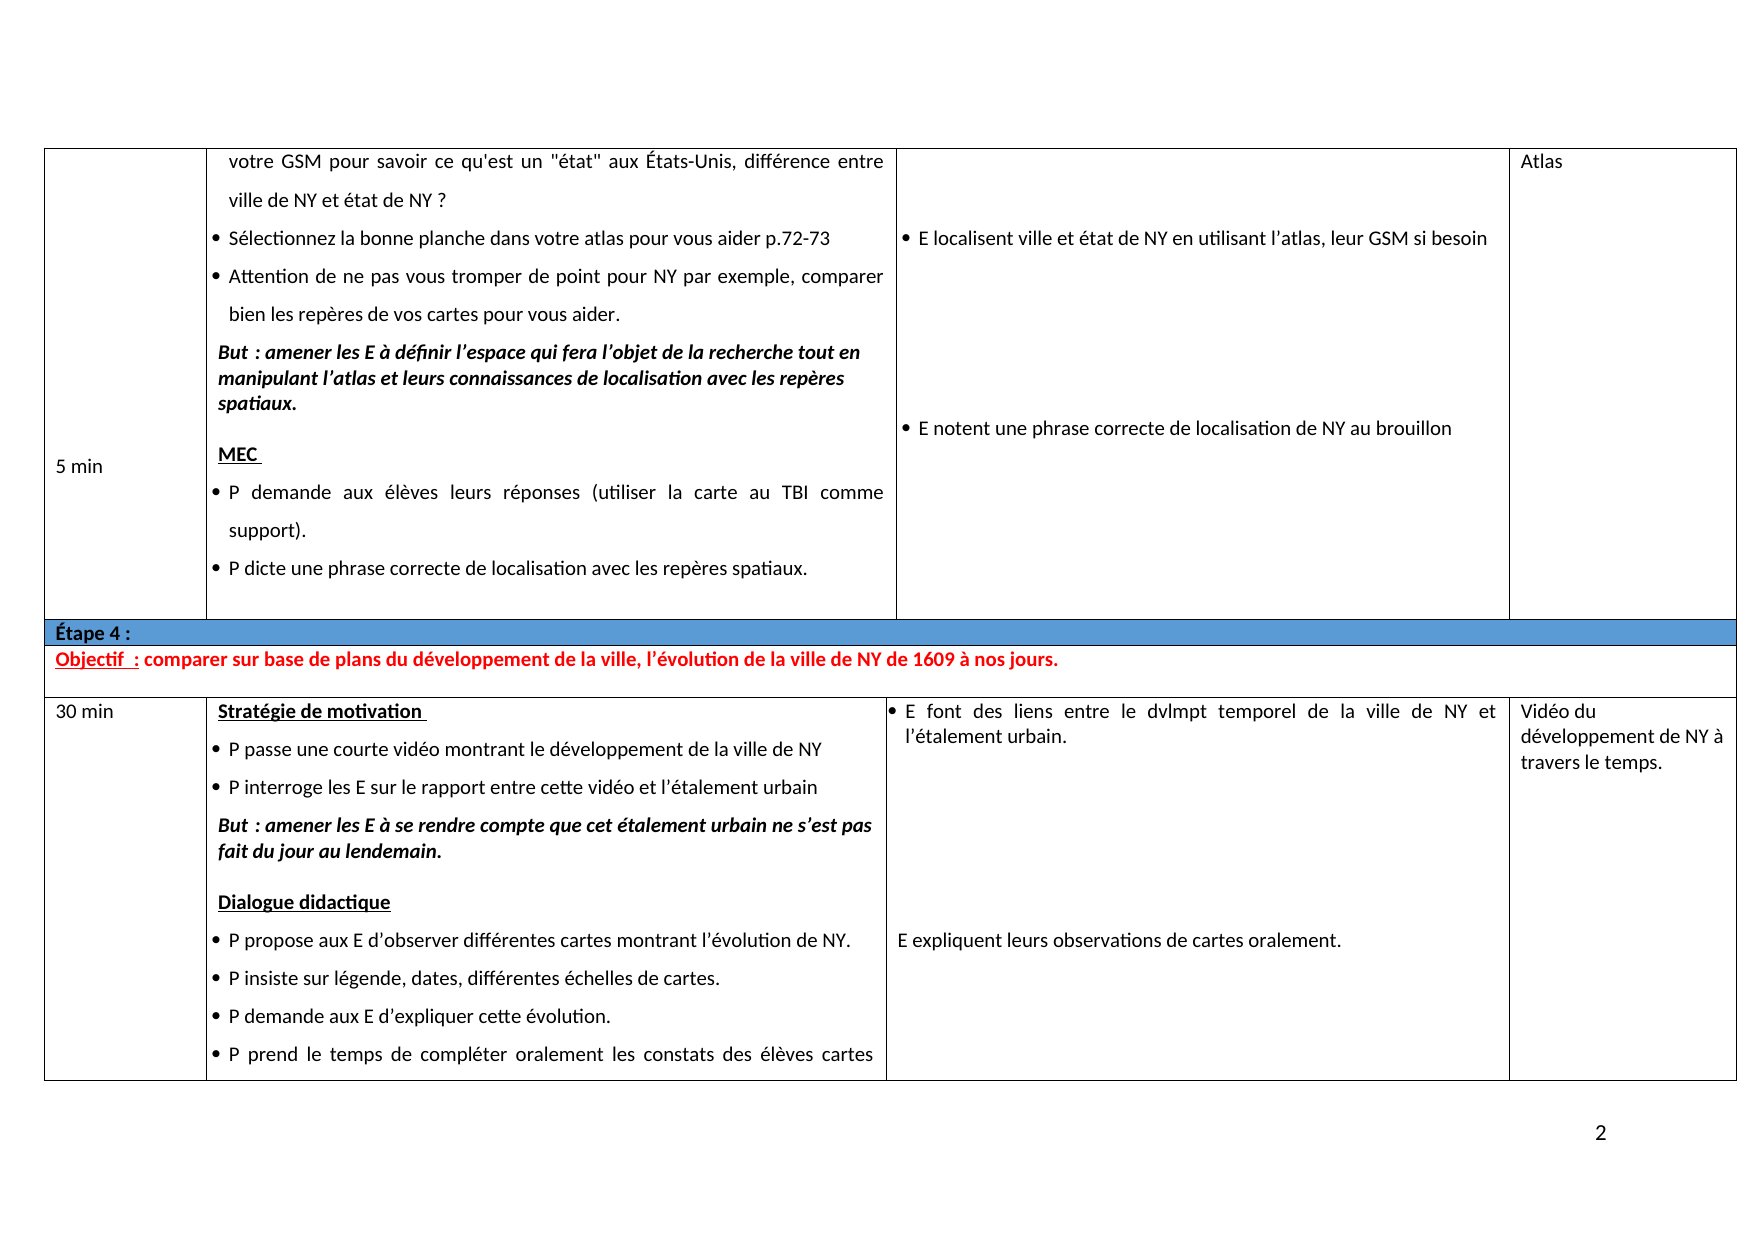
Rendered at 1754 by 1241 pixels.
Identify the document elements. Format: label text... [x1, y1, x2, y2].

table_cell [897, 149, 1509, 619]
table_cell Objectif : comparer sur base de plans du développement de la ville, l’évolution de la ville de NY de 1609 à nos jours. [45, 646, 1736, 697]
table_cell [207, 149, 896, 619]
table_cell 30 min [45, 698, 206, 1079]
table_cell Étape 4 : [45, 620, 1736, 645]
table_cell 10 min. 5 min 5 min [45, 149, 206, 619]
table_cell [207, 698, 886, 1079]
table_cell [1510, 698, 1736, 1079]
table_cell Dossier-élève Atlas [1510, 149, 1736, 619]
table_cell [887, 698, 1509, 1079]
